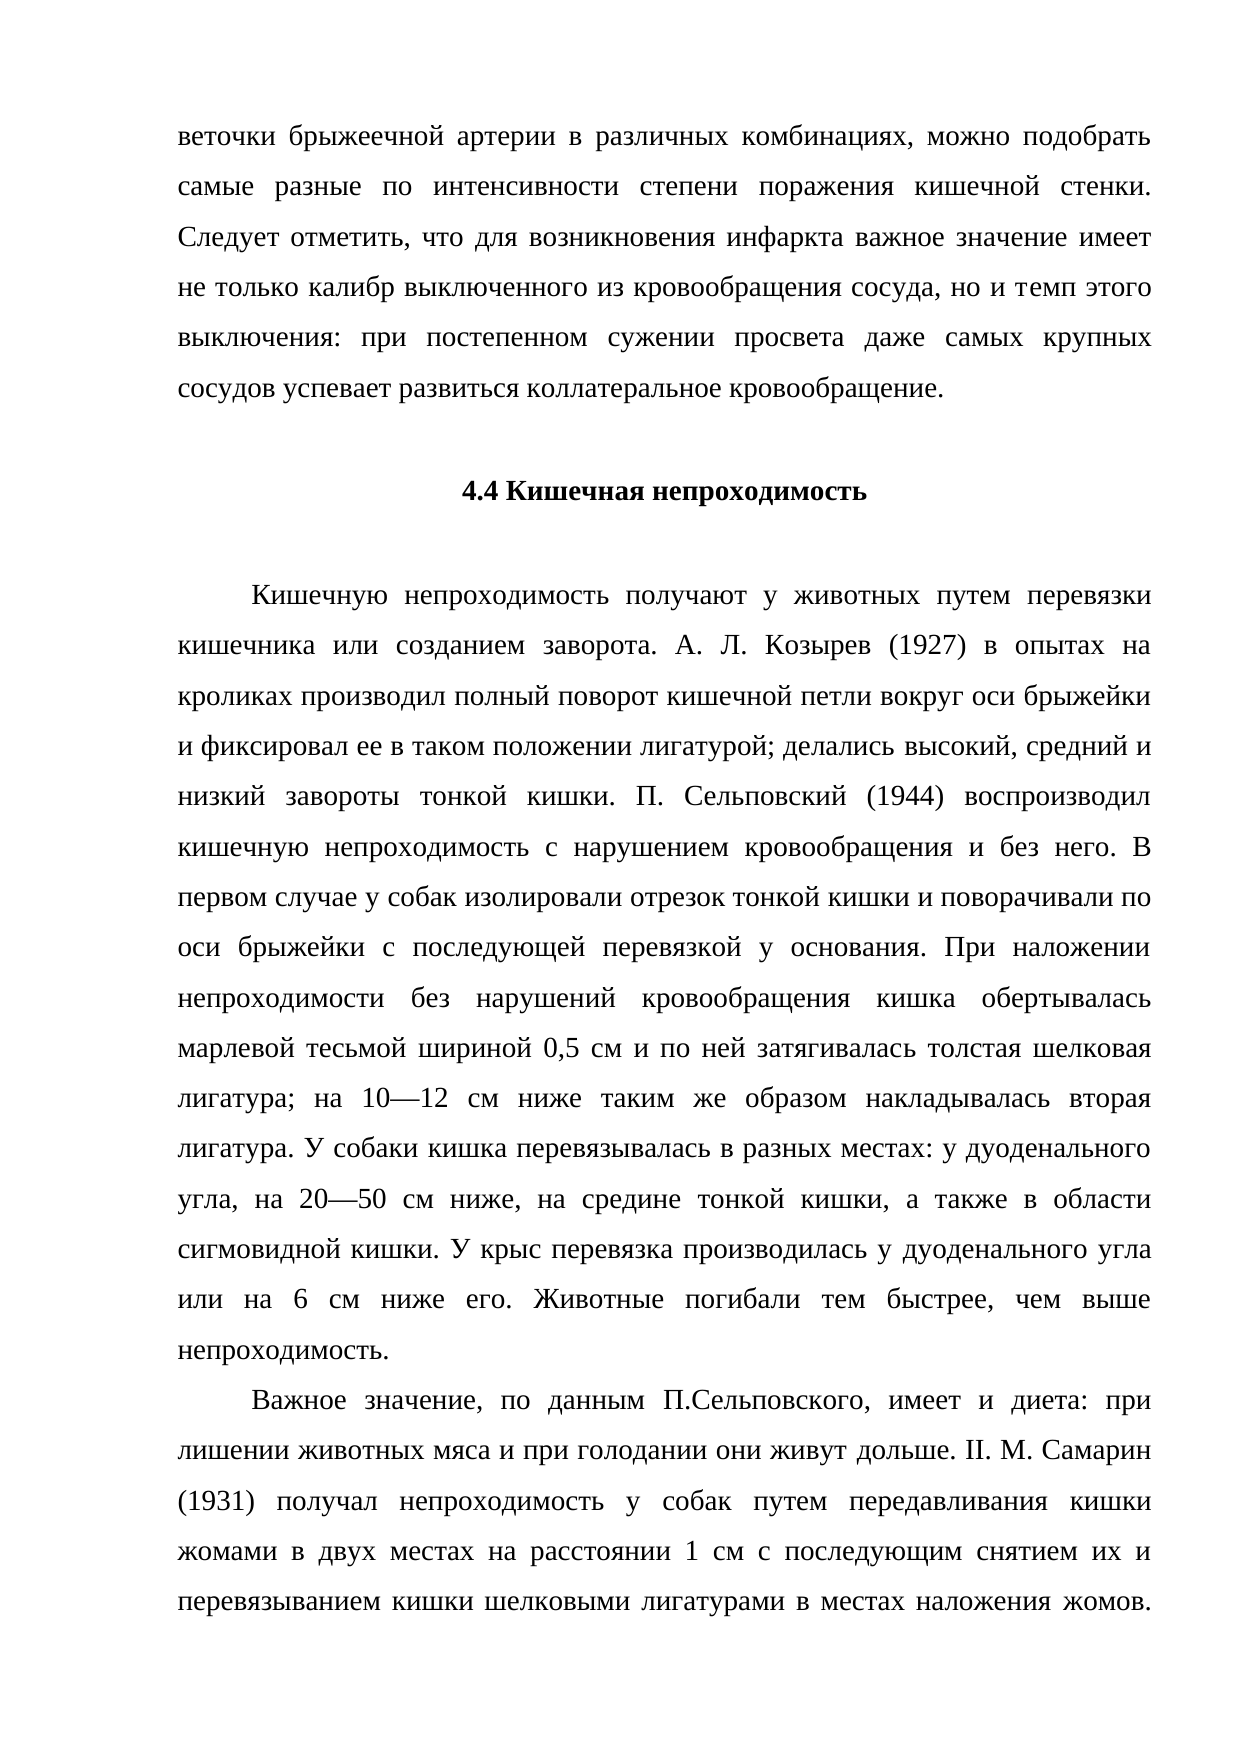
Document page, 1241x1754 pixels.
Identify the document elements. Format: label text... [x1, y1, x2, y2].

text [177, 1382, 1152, 1617]
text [177, 118, 1152, 403]
text 4.4 Кишечная непроходимость [177, 473, 1152, 507]
text Кишечную непроходимость получают у животных путем перевязки кишечника или созданием заворота. А. Л. Козырев (1927) в опытах на кроликах производил полный поворот кишечной петли вокруг оси брыжейки и фиксировал ее в таком положении лигатурой; делались высокий, средний и низкий завороты тонкой кишки. П. Сельповский (1944) воспроизводил кишечную непроходимость с нарушением кровообращения и без него. В первом случае у собак изолировали отрезок тонкой кишки и поворачивали по оси брыжейки с последующей перевязкой у основания. При наложении непроходимости без нарушений кровообращения кишка обертывалась марлевой тесьмой шириной и по ней затягивалась толстая шелковая лигатура; на 10—12 см ниже таким же образом накладывалась вторая лигатура. У собаки кишка перевязывалась в разных местах: у дуоденального угла, на 20—50 см ниже, на средине тонкой кишки, а также в области сигмовидной кишки. У крыс перевязка производилась у дуоденального угла или на ниже его. Животные погибали тем быстрее, чем выше непроходимость. [177, 577, 1152, 1365]
